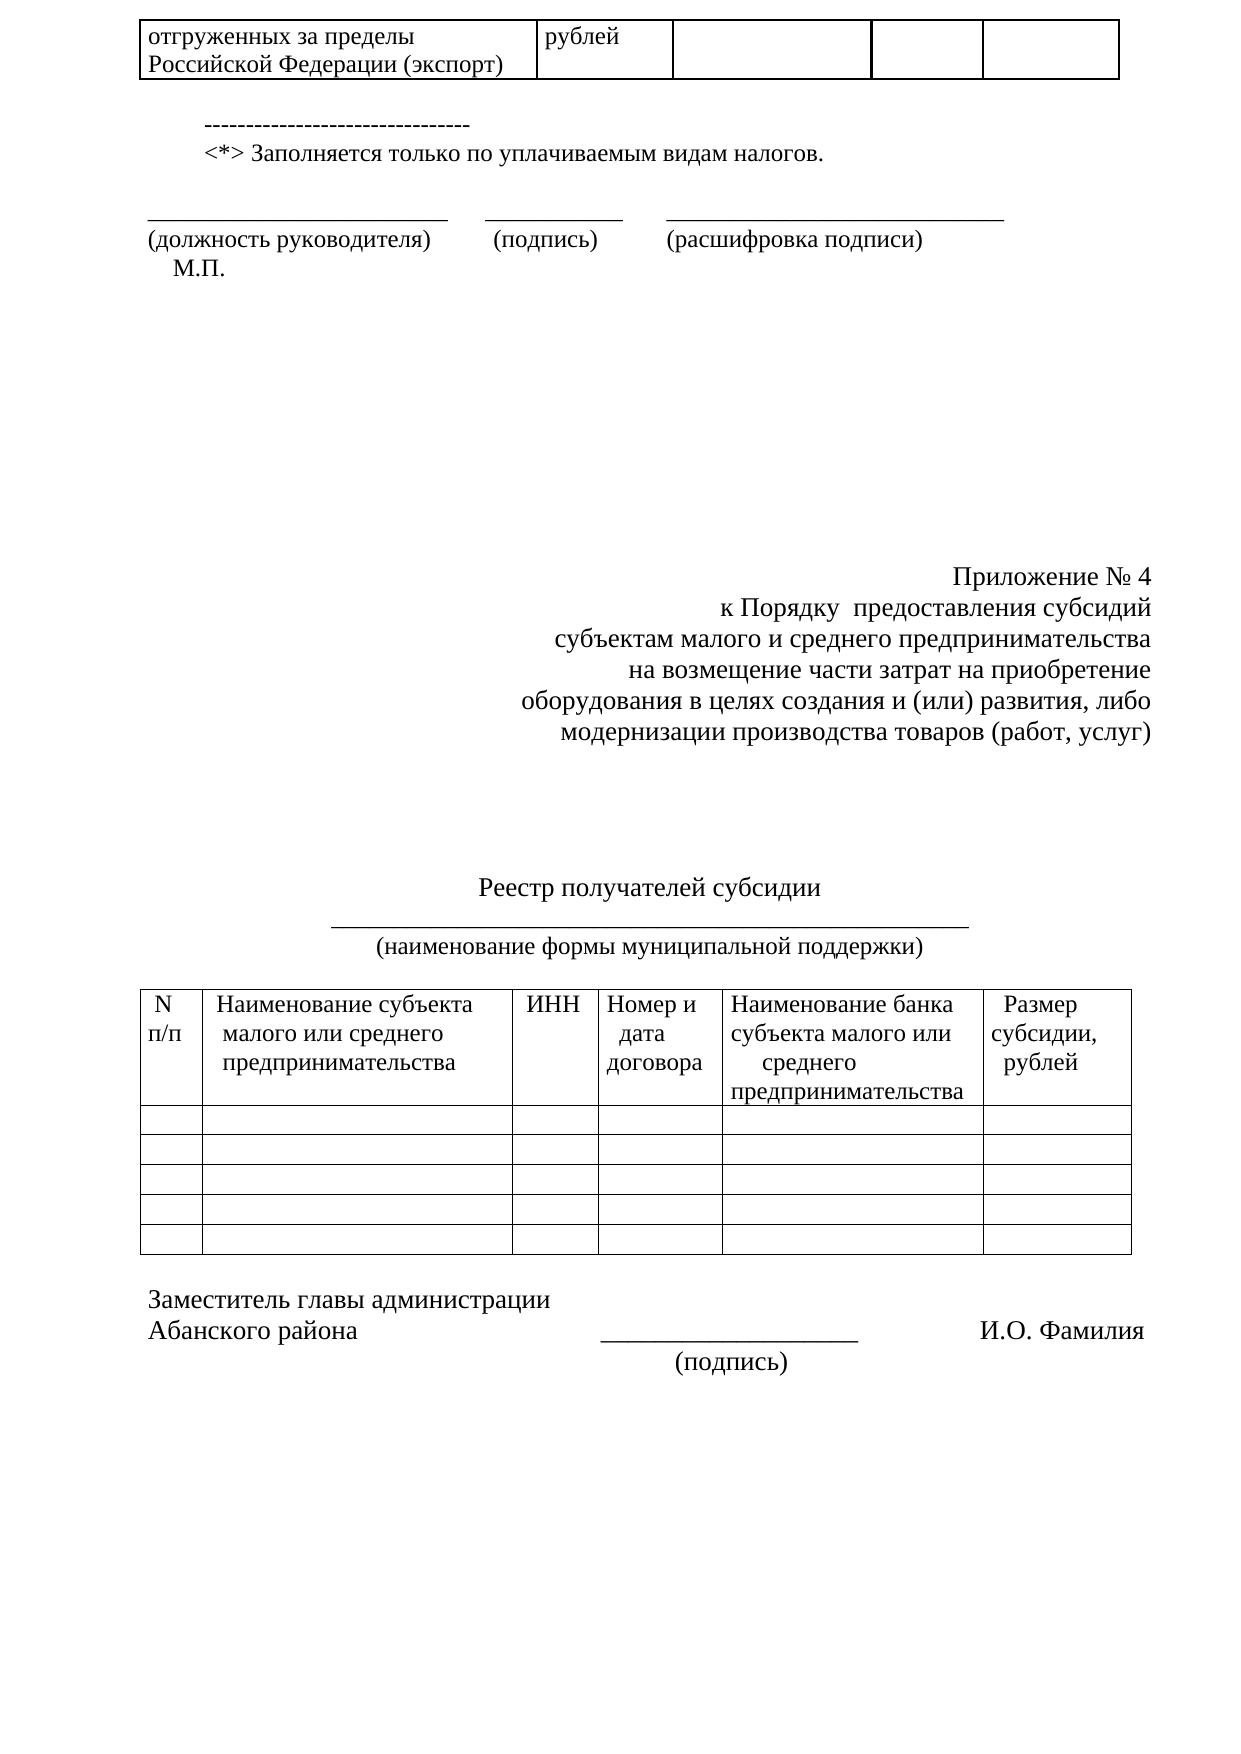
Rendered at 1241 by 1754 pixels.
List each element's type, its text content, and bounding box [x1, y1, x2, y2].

table_cell [141, 1195, 202, 1224]
table_cell [984, 1195, 1131, 1224]
table_cell [513, 1106, 598, 1134]
table_cell [513, 1225, 598, 1253]
text Абанского района ___________________ И.О. Фамилия [148, 1314, 1152, 1346]
table_cell [723, 1165, 983, 1194]
text (должность руководителя) (подпись) (расшифровка подписи) [148, 224, 1152, 253]
table_cell [674, 21, 870, 78]
table_cell [141, 1135, 202, 1164]
text Заместитель главы администрации [148, 1283, 1152, 1314]
table_header ИНН [513, 990, 598, 1104]
table_cell [141, 1225, 202, 1253]
text субъектам малого и среднего предпринимательства [148, 622, 1152, 653]
table_cell [723, 1135, 983, 1164]
table_cell [984, 1135, 1131, 1164]
text (наименование формы муниципальной поддержки) [148, 931, 1152, 960]
table_header Размер субсидии, рублей [984, 990, 1131, 1104]
table_cell [203, 1135, 512, 1164]
table_cell [873, 21, 982, 78]
table_cell [513, 1135, 598, 1164]
text <*> Заполняется только по уплачиваемым видам налогов. [148, 138, 1152, 167]
text к Порядку предоставления субсидий [148, 591, 1152, 622]
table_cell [141, 21, 536, 78]
table_cell [599, 1195, 722, 1224]
text Приложение № 4 [148, 559, 1152, 591]
table_cell [984, 1106, 1131, 1134]
table_header Номер и дата договора [599, 990, 722, 1104]
text модернизации производства товаров (работ, услуг) [148, 715, 1152, 746]
table_cell [513, 1195, 598, 1224]
table_cell [723, 1106, 983, 1134]
table_cell тыс. рублей [538, 21, 672, 78]
table_cell [141, 1106, 202, 1134]
table_cell [203, 1165, 512, 1194]
table_cell [599, 1225, 722, 1253]
table_cell [599, 1165, 722, 1194]
text -------------------------------- [148, 109, 1152, 138]
table_cell [203, 1195, 512, 1224]
table_cell [723, 1195, 983, 1224]
text ___________________________________________________ [148, 902, 1152, 931]
table_cell [203, 1106, 512, 1134]
table_cell [984, 1225, 1131, 1253]
table_cell [723, 1225, 983, 1253]
text ________________________ ___________ ___________________________ [148, 195, 1152, 224]
table_cell [984, 21, 1118, 78]
text на возмещение части затрат на приобретение [148, 653, 1152, 684]
text М.П. [148, 253, 1152, 282]
table_cell [984, 1165, 1131, 1194]
table_cell [599, 1106, 722, 1134]
table_header N п/п [141, 990, 202, 1104]
table_cell [203, 1225, 512, 1253]
table_header Наименование субъекта малого или среднего предпринимательства [203, 990, 512, 1104]
text Реестр получателей субсидии [148, 871, 1152, 902]
text оборудования в целях создания и (или) развития, либо [148, 684, 1152, 715]
table_cell [599, 1135, 722, 1164]
table_header Наименование банка субъекта малого или среднего предпринимательства [723, 990, 983, 1104]
table_cell [513, 1165, 598, 1194]
text (подпись) [148, 1346, 1152, 1377]
table_cell [141, 1165, 202, 1194]
